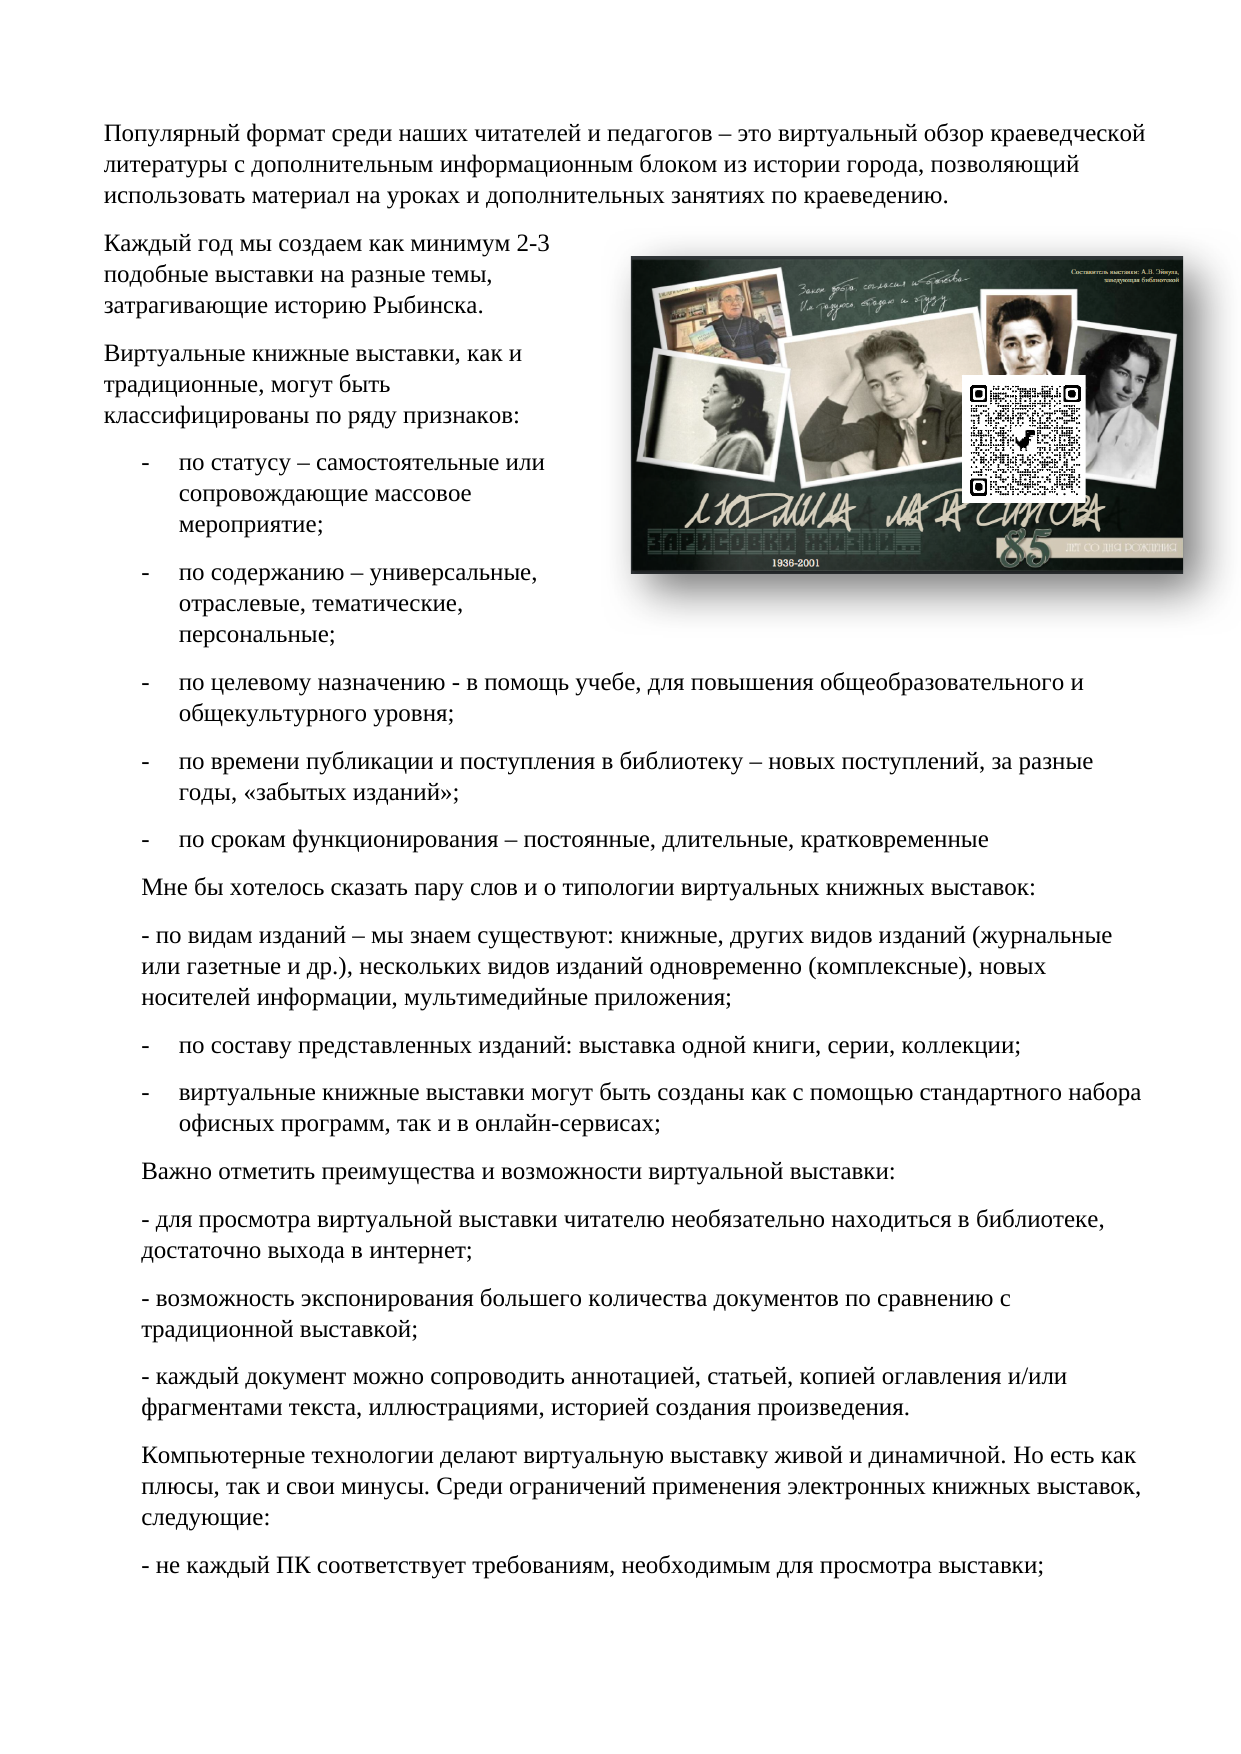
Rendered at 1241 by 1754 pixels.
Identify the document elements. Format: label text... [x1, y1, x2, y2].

text - не каждый ПК соответствует требованиям, необходимым для просмотра выставки; [141, 1550, 1152, 1579]
list по содержанию – универсальные, отраслевые, тематические, персональные; [141, 557, 1152, 648]
list по срокам функционирования – постоянные, длительные, кратковременные [141, 824, 1152, 853]
list по времени публикации и поступления в библиотеку – новых поступлений, за разные годы, «забытых изданий»; [141, 746, 1152, 806]
picture [630, 256, 1184, 574]
list по целевому назначению - в помощь учебе, для повышения общеобразовательного и общекультурного уровня; [141, 667, 1152, 727]
text Важно отметить преимущества и возможности виртуальной выставки: [141, 1156, 1152, 1185]
list по статусу – самостоятельные или сопровождающие массовое мероприятие; [141, 447, 614, 538]
text - для просмотра виртуальной выставки читателю необязательно находиться в библиотеке, достаточно выхода в интернет; [141, 1204, 1152, 1264]
text - возможность экспонирования большего количества документов по сравнению с традиционной выставкой; [141, 1283, 1152, 1342]
text Популярный формат среди наших читателей и педагогов – это виртуальный обзор краеведческой литературы с дополнительным информационным блоком из истории города, позволяющий использовать материал на уроках и дополнительных занятиях по краеведению. [103, 118, 1152, 209]
text Мне бы хотелось сказать пару слов и о типологии виртуальных книжных выставок: [141, 872, 1152, 901]
text Каждый год мы создаем как минимум 2-3 подобные выставки на разные темы, затрагивающие историю Рыбинска. [103, 228, 1152, 319]
text - каждый документ можно сопроводить аннотацией, статьей, копией оглавления и/или фрагментами текста, иллюстрациями, историей создания произведения. [141, 1361, 1152, 1421]
text - по видам изданий – мы знаем существуют: книжные, других видов изданий (журнальные или газетные и др.), нескольких видов изданий одновременно (комплексные), новых носителей информации, мультимедийные приложения; [141, 920, 1152, 1011]
text Виртуальные книжные выставки, как и традиционные, могут быть классифицированы по ряду признаков: [103, 338, 614, 428]
text Компьютерные технологии делают виртуальную выставку живой и динамичной. Но есть как плюсы, так и свои минусы. Среди ограничений применения электронных книжных выставок, следующие: [141, 1440, 1152, 1531]
list виртуальные книжные выставки могут быть созданы как с помощью стандартного набора офисных программ, так и в онлайн-сервисах; [141, 1077, 1152, 1137]
list по составу представленных изданий: выставка одной книги, серии, коллекции; [141, 1030, 1152, 1058]
